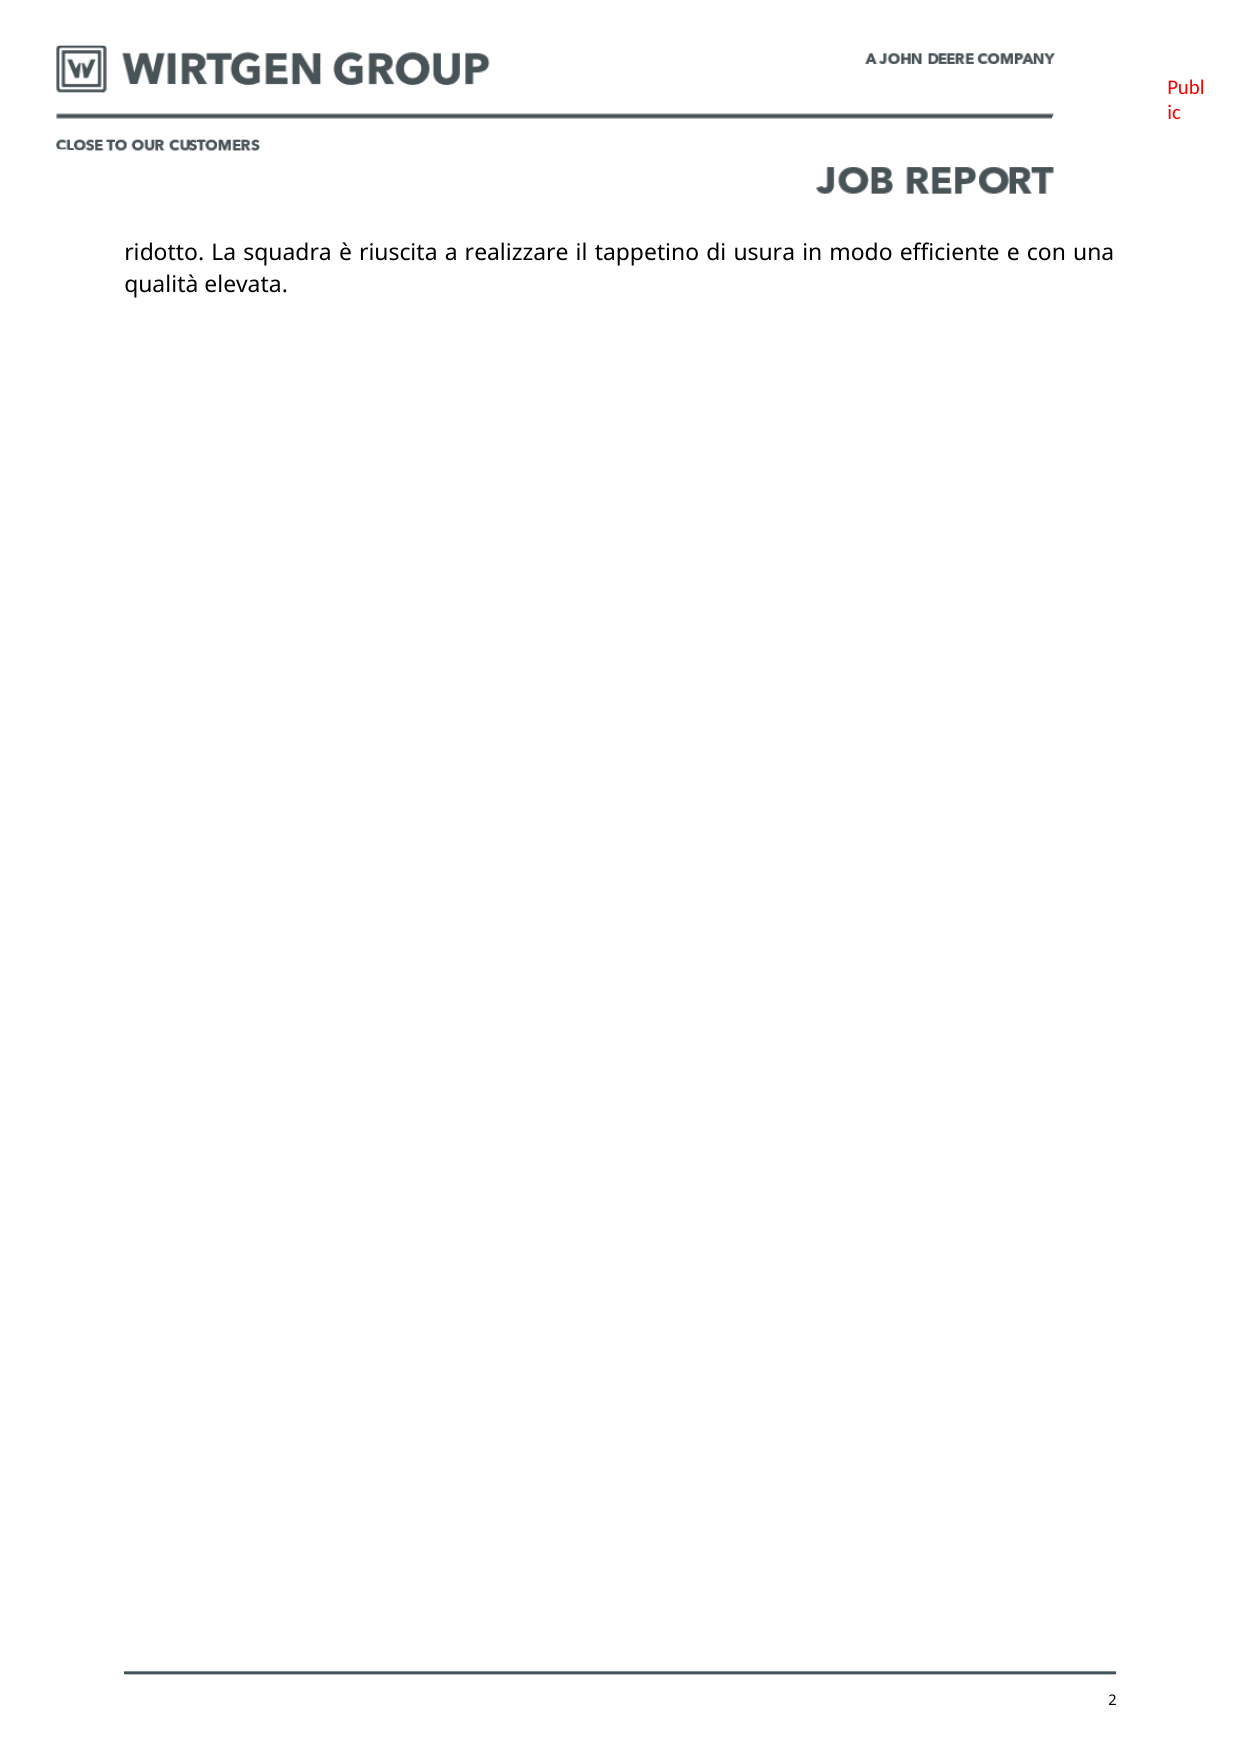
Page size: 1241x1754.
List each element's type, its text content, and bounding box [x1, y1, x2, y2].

picture [53, 45, 1062, 195]
